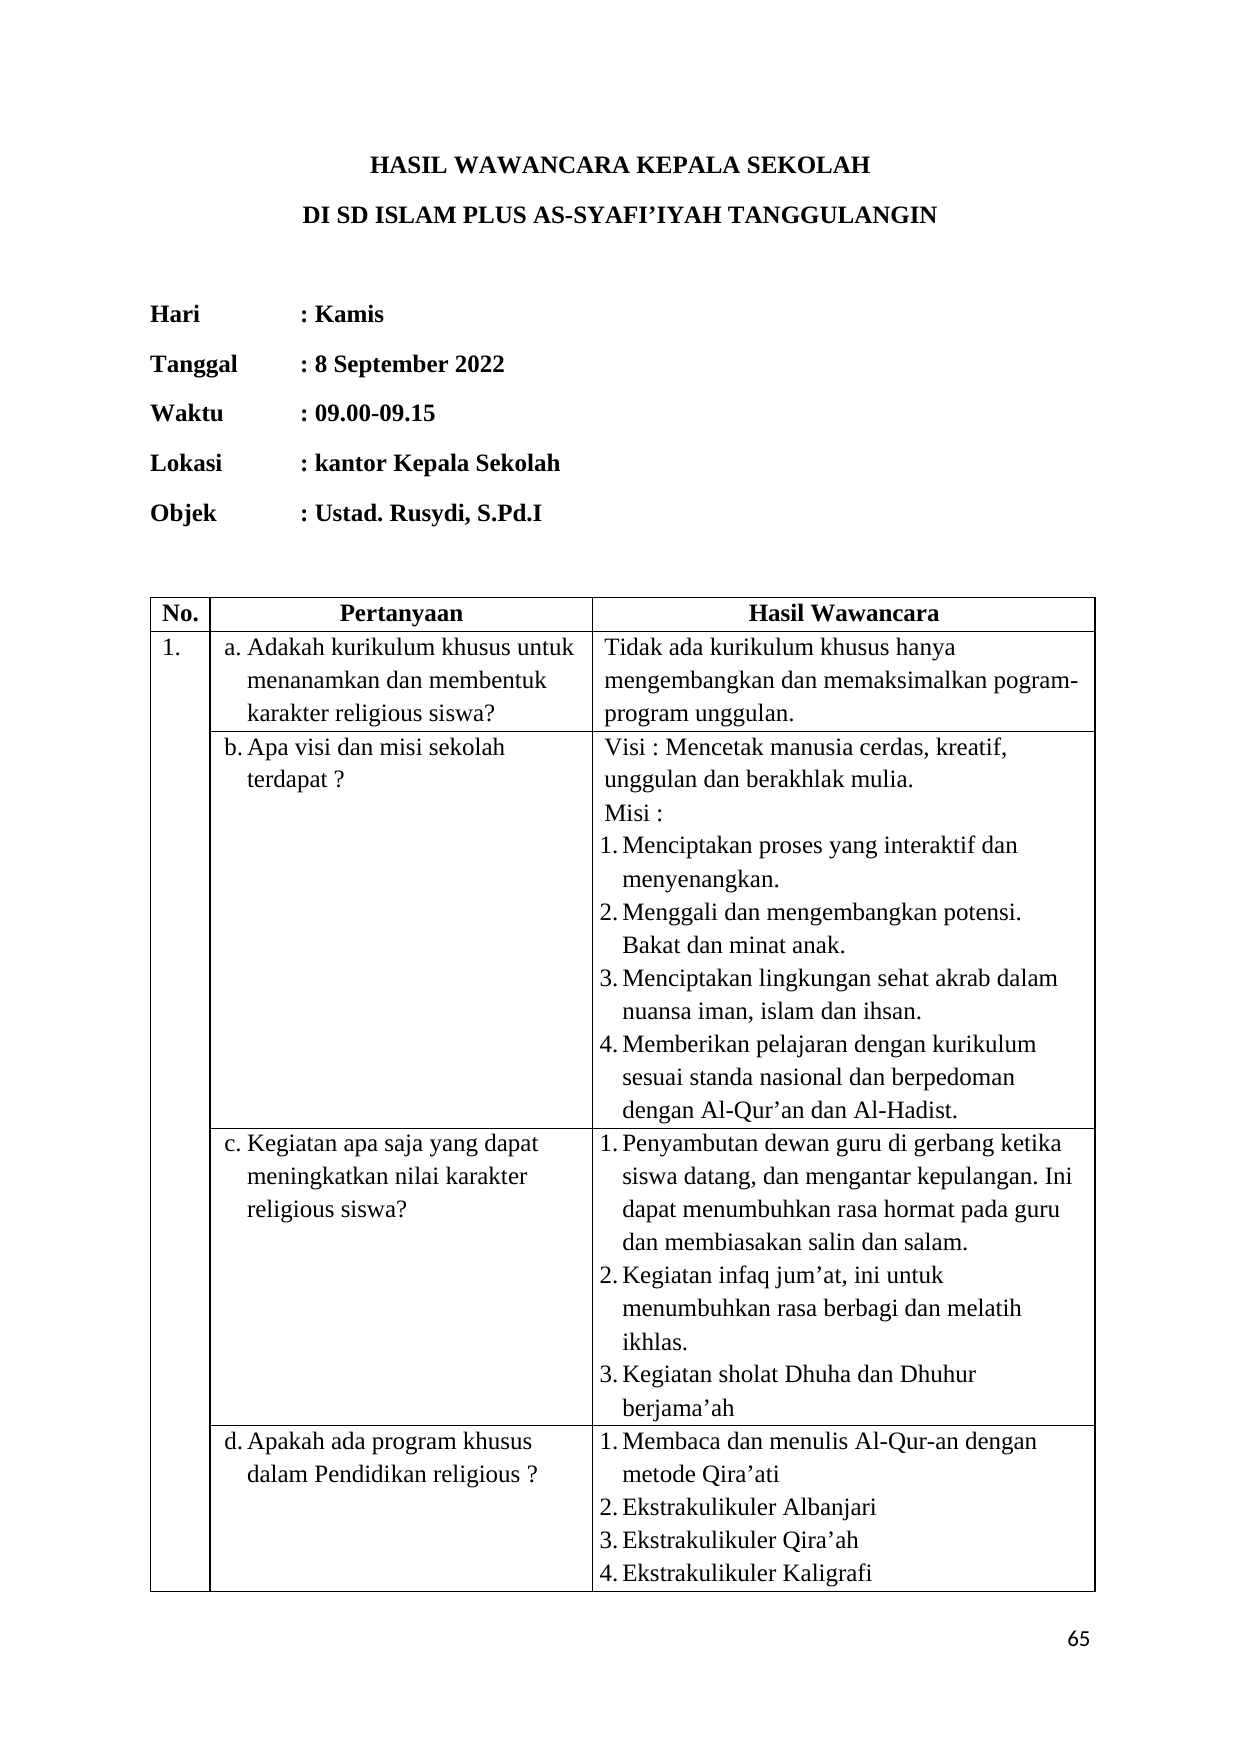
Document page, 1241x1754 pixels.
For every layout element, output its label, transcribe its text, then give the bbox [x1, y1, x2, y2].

table_cell 1. [151, 632, 209, 1591]
text Objek : Ustad. Rusydi, S.Pd.I [150, 498, 1090, 527]
table_cell Visi : Mencetak manusia cerdas, kreatif, unggulan dan berakhlak mulia. Misi : Menciptakan proses yang interaktif dan menyenangkan. Menggali dan mengembangkan potensi. Bakat dan minat anak. Menciptakan lingkungan sehat akrab dalam nuansa iman, islam dan ihsan. Memberikan pelajaran dengan kurikulum sesuai standa nasional dan berpedoman dengan Al-Qur’an dan Al-Hadist. [593, 732, 1094, 1127]
text Tanggal : 8 September 2022 [150, 349, 1090, 377]
table_cell Kegiatan apa saja yang dapat meningkatkan nilai karakter religious siswa? [211, 1129, 592, 1425]
table_cell Penyambutan dewan guru di gerbang ketika siswa datang, dan mengantar kepulangan. Ini dapat menumbuhkan rasa hormat pada guru dan membiasakan salin dan salam. Kegiatan infaq jum’at, ini untuk menumbuhkan rasa berbagi dan melatih ikhlas. Kegiatan sholat Dhuha dan Dhuhur berjama’ah [593, 1129, 1094, 1425]
table_header Pertanyaan [211, 598, 592, 631]
text Waktu : 09.00-09.15 [150, 398, 1090, 427]
table_header No. [151, 598, 209, 631]
text Hari : Kamis [150, 299, 1090, 328]
table_cell Adakah kurikulum khusus untuk menanamkan dan membentuk karakter religious siswa? [211, 632, 592, 731]
text Lokasi : kantor Kepala Sekolah [150, 448, 1090, 477]
table_cell Membaca dan menulis Al-Qur-an dengan metode Qira’ati Ekstrakulikuler Albanjari Ekstrakulikuler Qira’ah Ekstrakulikuler Kaligrafi [593, 1426, 1094, 1591]
table_header Hasil Wawancara [593, 598, 1094, 631]
table_cell Tidak ada kurikulum khusus hanya mengembangkan dan memaksimalkan pogram-program unggulan. [593, 632, 1094, 731]
text HASIL WAWANCARA KEPALA SEKOLAH [150, 150, 1090, 179]
table_cell Apa visi dan misi sekolah terdapat ? [211, 732, 592, 1127]
table_cell Apakah ada program khusus dalam Pendidikan religious ? [211, 1426, 592, 1591]
text DI SD ISLAM PLUS AS-SYAFI’IYAH TANGGULANGIN [150, 200, 1090, 228]
